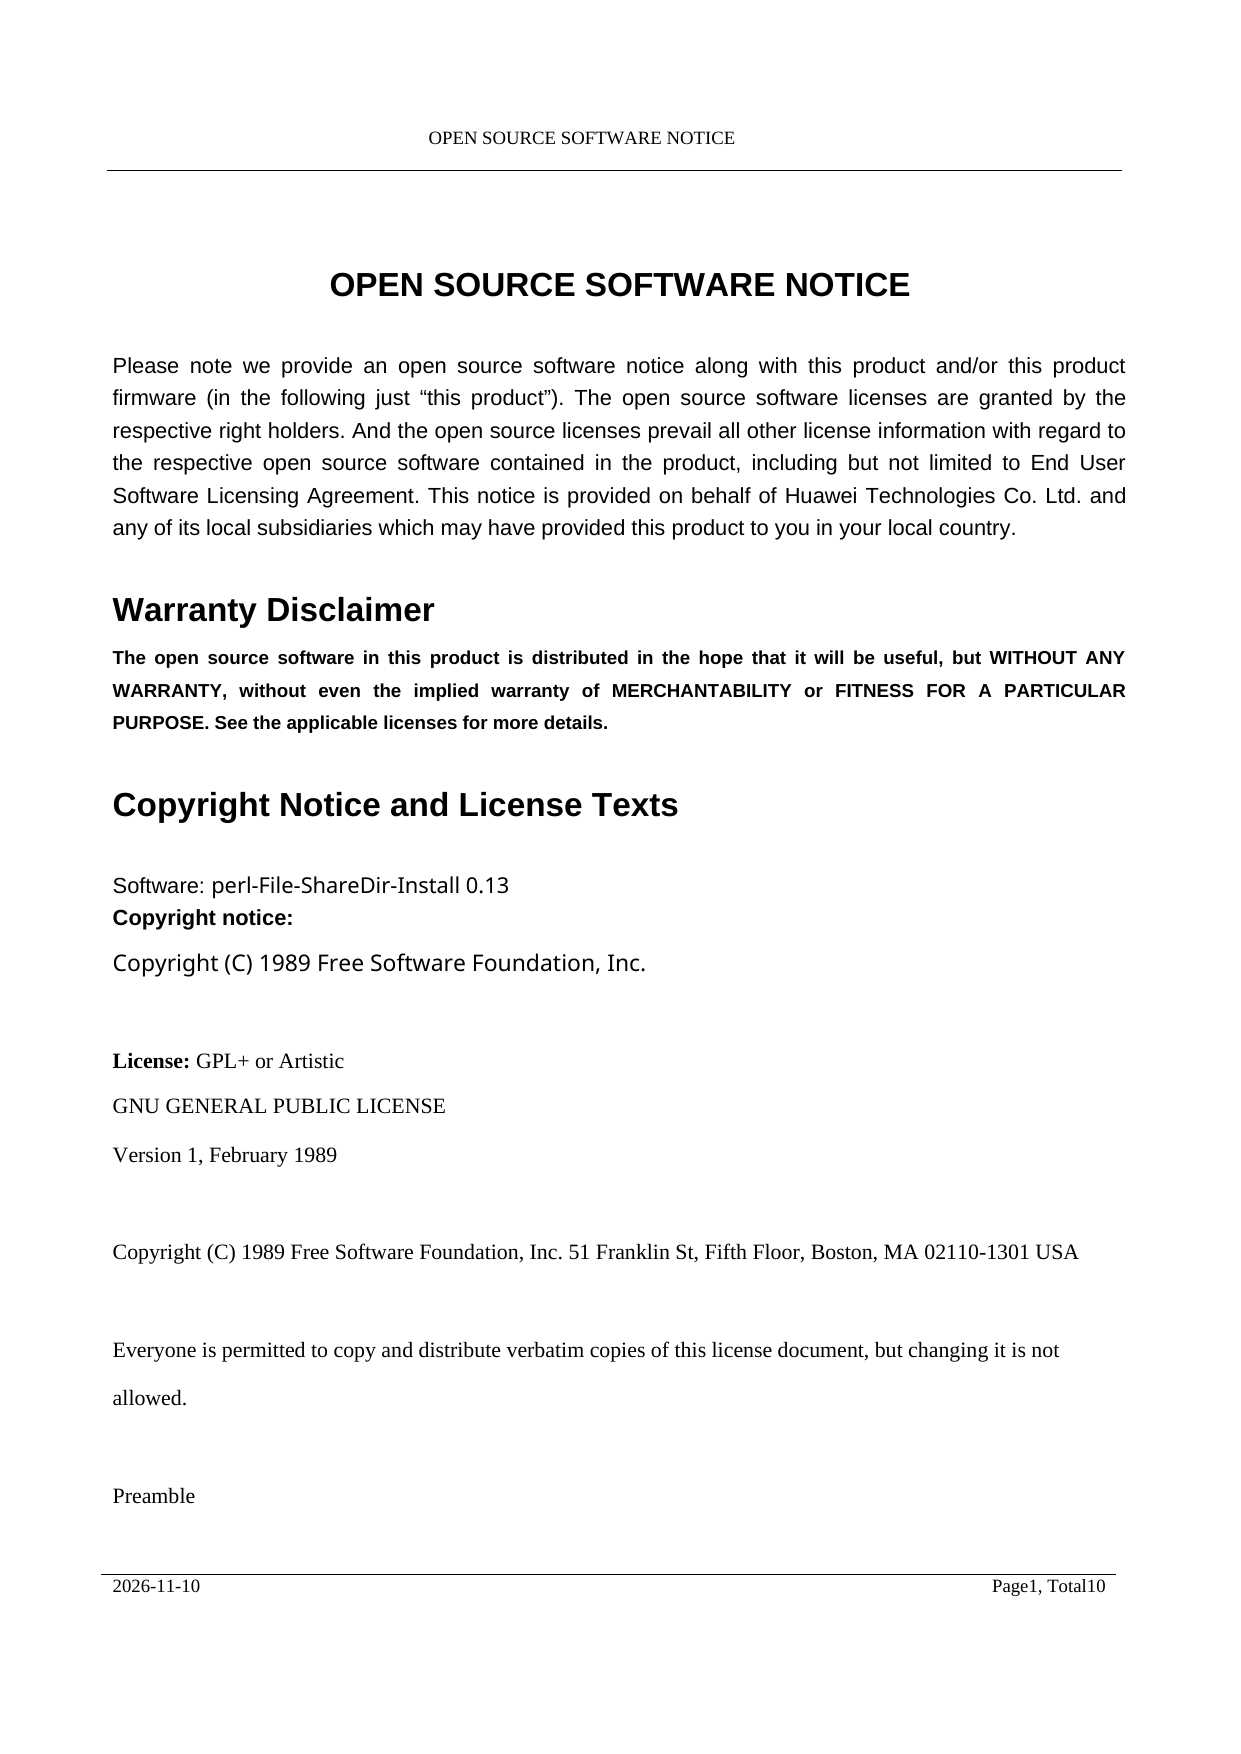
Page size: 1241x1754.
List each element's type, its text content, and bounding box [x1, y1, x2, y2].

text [112, 1089, 1128, 1512]
text License: GPL+ or Artistic [112, 1044, 1128, 1077]
text Copyright notice: [112, 901, 1128, 934]
text Warranty Disclaimer [112, 576, 1128, 641]
text The open source software in this product is distributed in the hope that it will be useful, but WITHOUT ANY WARRANTY, without even the implied warranty of MERCHANTABILITY or FITNESS FOR A PARTICULAR PURPOSE. See the applicable licenses for more details. [112, 641, 1128, 739]
text Software: perl-File-ShareDir-Install 0.13 [112, 869, 1128, 901]
text Please note we provide an open source software notice along with this product and/or this product firmware (in the following just “this product”). The open source software licenses are granted by the respective right holders. And the open source licenses prevail all other license information with regard to the respective open source software contained in the product, including but not limited to End User Software Licensing Agreement. This notice is provided on behalf of Huawei Technologies Co. Ltd. and any of its local subsidiaries which may have provided this product to you in your local country. [112, 349, 1128, 544]
text OPEN SOURCE SOFTWARE NOTICE [112, 251, 1128, 316]
text Copyright Notice and License Texts [112, 771, 1128, 836]
text Copyright (C) 1989 Free Software Foundation, Inc. [112, 947, 1128, 1028]
